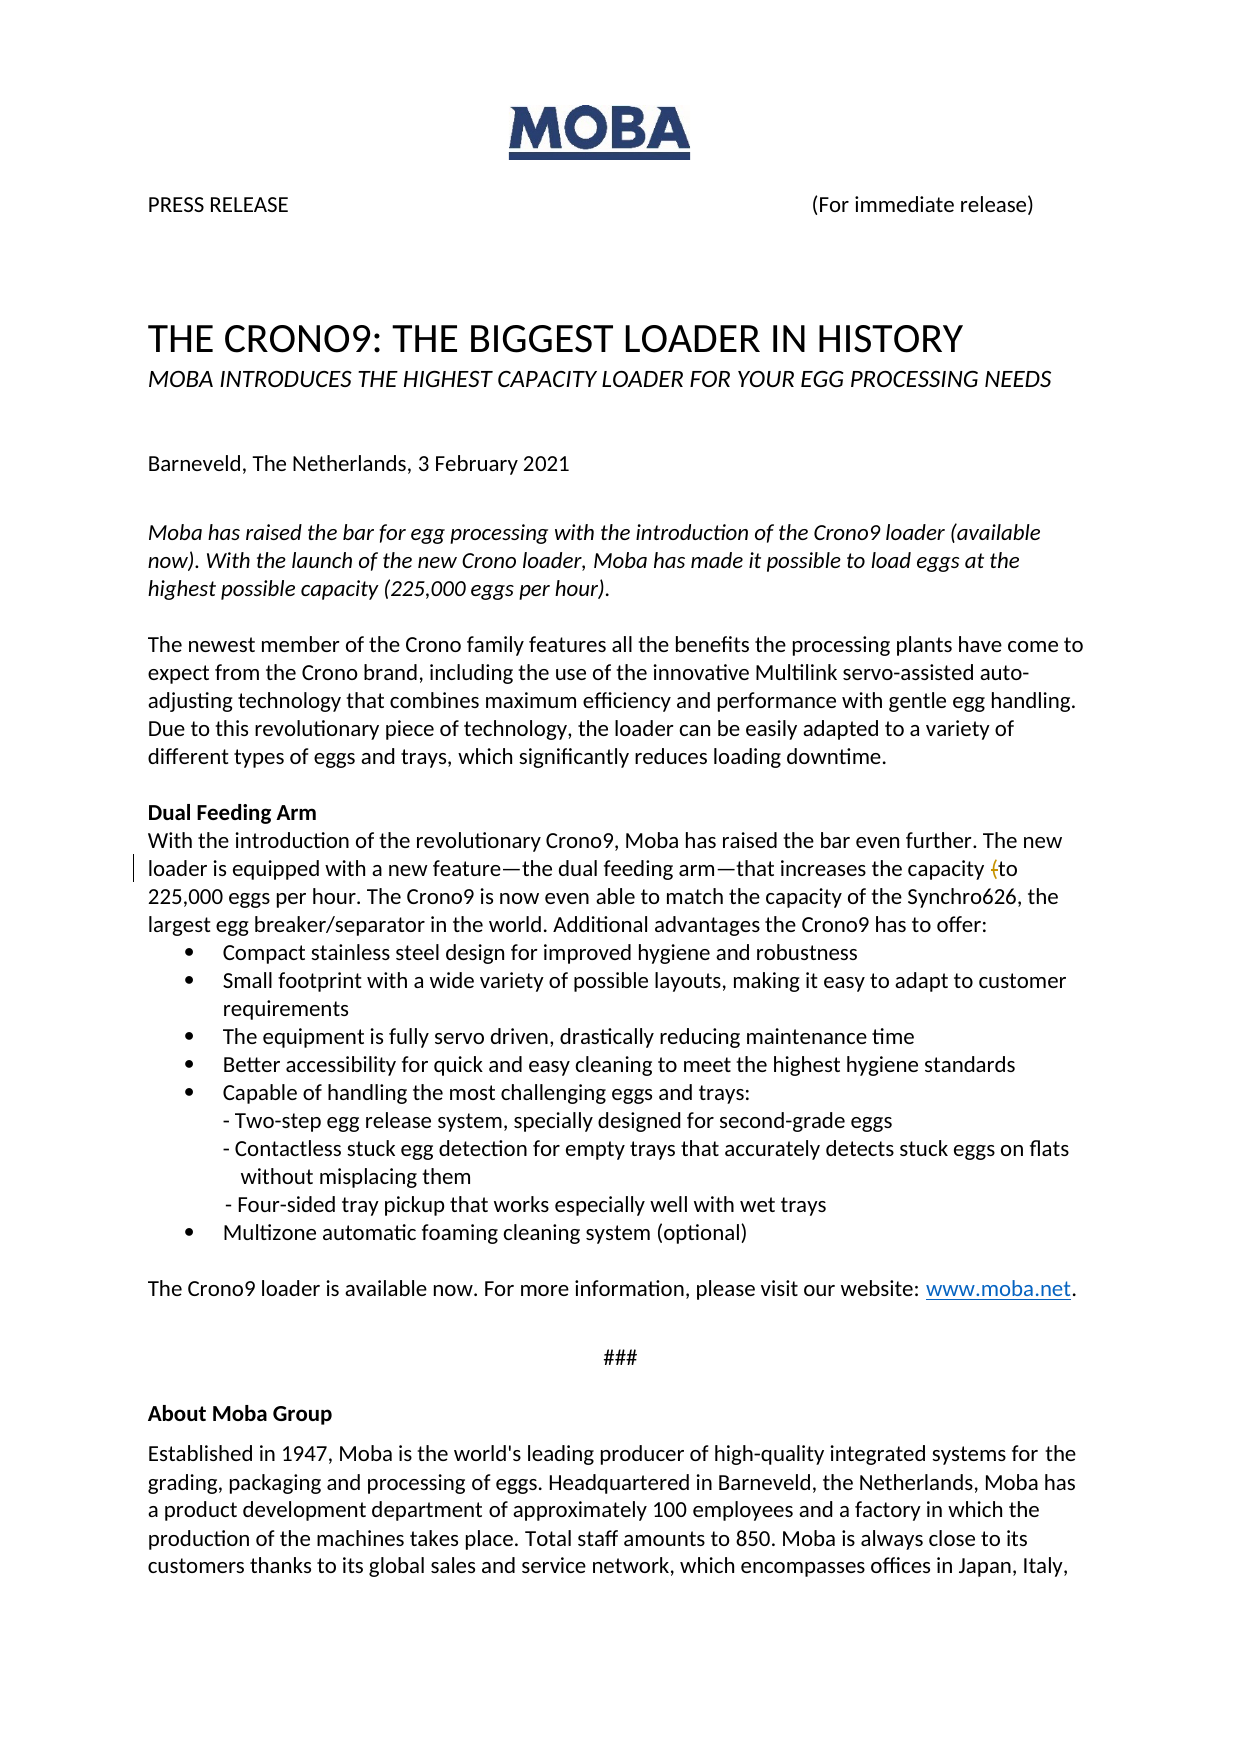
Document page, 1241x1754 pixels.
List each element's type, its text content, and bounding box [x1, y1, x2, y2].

picture [508, 105, 691, 160]
text ### [148, 1343, 1093, 1371]
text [148, 1439, 1093, 1580]
list Small footprint with a wide variety of possible layouts, making it easy to adapt to customer requirements [185, 966, 1093, 1022]
text With the introduction of the revolutionary Crono9, Moba has raised the bar even further. The new loader is equipped with a new feature—the dual feeding arm—that increases the capacity to 225,000 eggs per hour. The Crono9 is now even able to match the capacity of the Synchro626, the largest egg breaker/separator in the world. Additional advantages the Crono9 has to offer: [148, 826, 1093, 938]
text Moba has raised the bar for egg processing with the introduction of the Crono9 loader (available now). With the launch of the new Crono loader, Moba has made it possible to load eggs at the highest possible capacity (225,000 eggs per hour). [148, 490, 1093, 602]
list Compact stainless steel design for improved hygiene and robustness [185, 938, 1093, 966]
text Barneveld, The Netherlands, 3 February 2021 [148, 449, 1093, 477]
list Better accessibility for quick and easy cleaning to meet the highest hygiene standards [185, 1050, 1093, 1078]
text The newest member of the Crono family features all the benefits the processing plants have come to expect from the Crono brand, including the use of the innovative Multilink servo-assisted auto-adjusting technology that combines maximum efficiency and performance with gentle egg handling. Due to this revolutionary piece of technology, the loader can be easily adapted to a variety of different types of eggs and trays, which significantly reduces loading downtime. [148, 630, 1093, 770]
list The equipment is fully servo driven, drastically reducing maintenance time [185, 1022, 1093, 1050]
text THE CRONO9: THE BIGGEST LOADER IN HISTORY MOBA INTRODUCES THE HIGHEST CAPACITY LOADER FOR YOUR EGG PROCESSING NEEDS [148, 262, 1093, 394]
list Capable of handling the most challenging eggs and trays: - Two-step egg release system, specially designed for second-grade eggs - Contactless stuck egg detection for empty trays that accurately detects stuck eggs on flats [185, 1078, 1093, 1162]
text Dual Feeding Arm [148, 798, 1093, 826]
text PRESS RELEASE (For immediate release) [148, 191, 1093, 219]
text About Moba Group [148, 1399, 1093, 1427]
text The Crono9 loader is available now. For more information, please visit our website: www.moba.net. [148, 1274, 1093, 1302]
list Multizone automatic foaming cleaning system (optional) [185, 1218, 1093, 1246]
text without misplacing them - Four-sided tray pickup that works especially well with wet trays [148, 1162, 1093, 1218]
